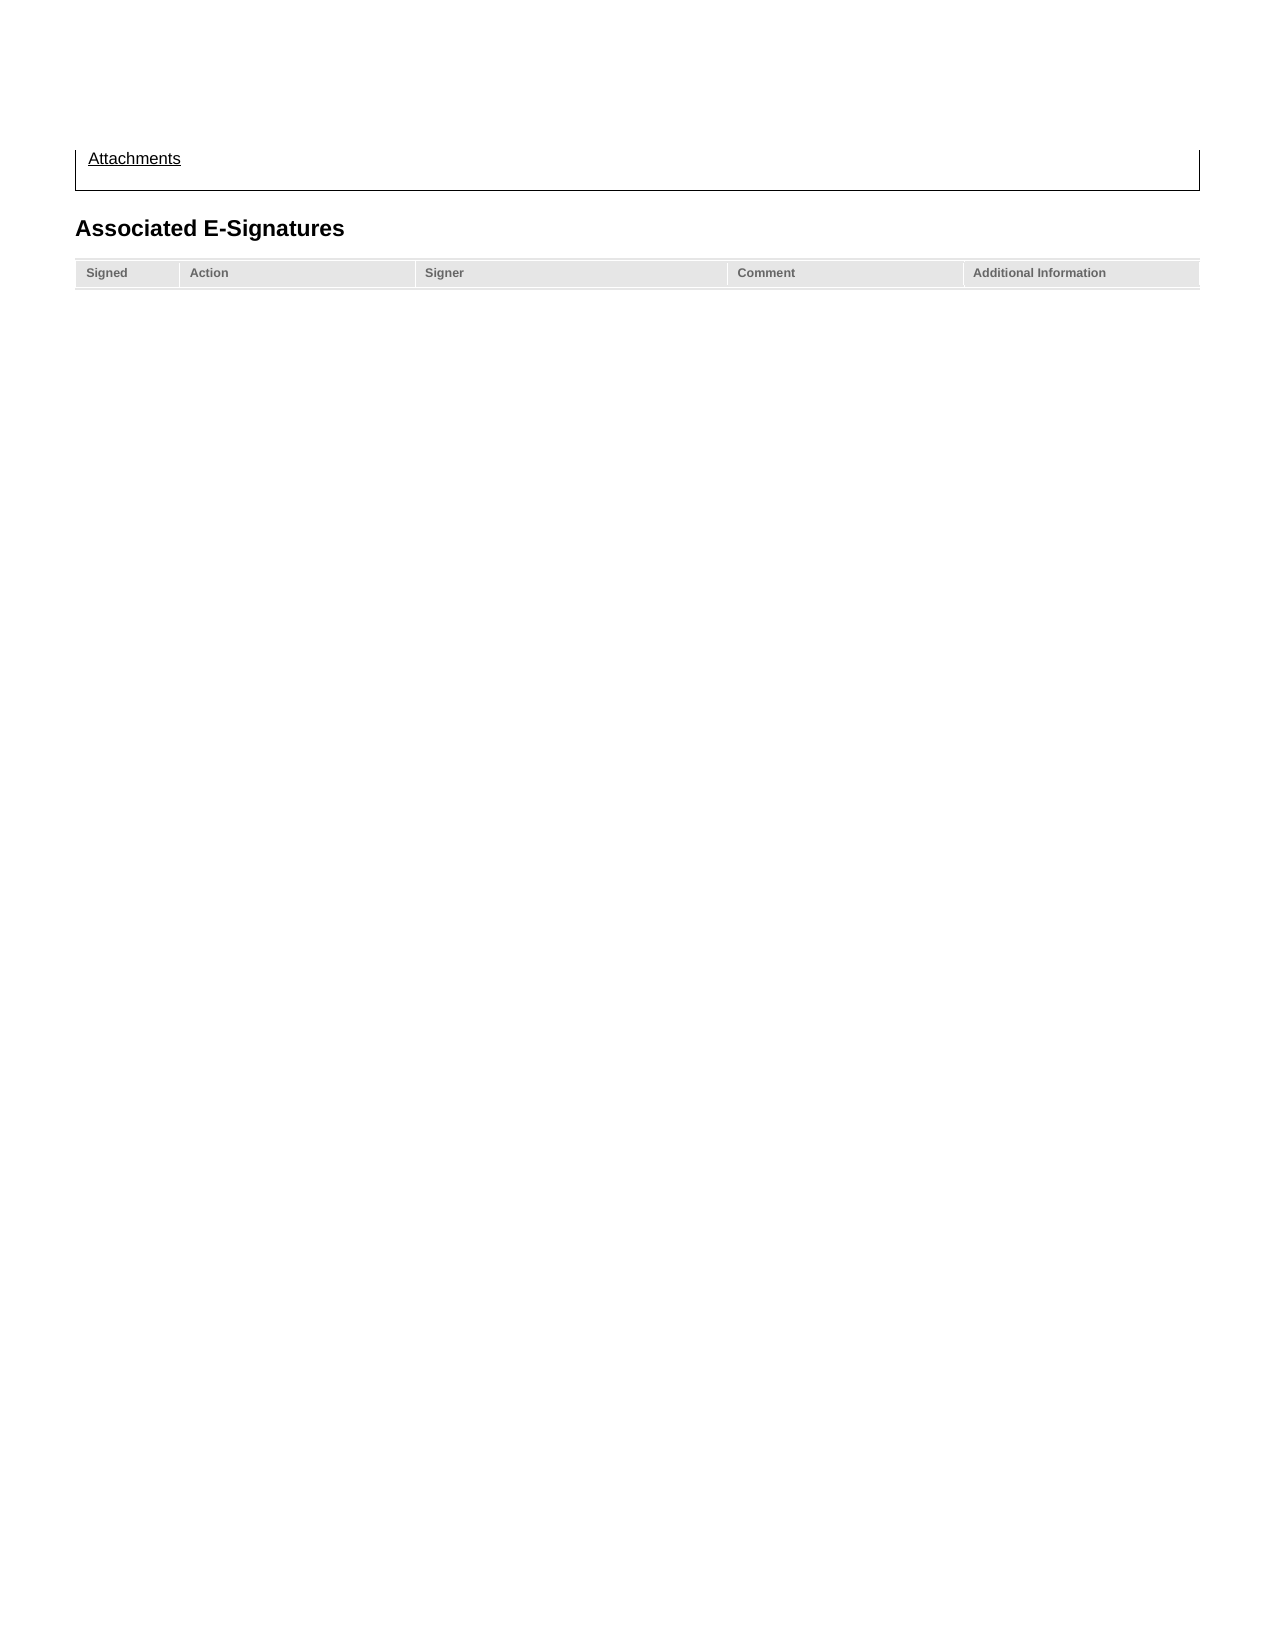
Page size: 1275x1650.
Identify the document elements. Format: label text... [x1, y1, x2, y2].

text Associated E-Signatures [75, 214, 1121, 240]
text Signed Action Signer Comment Additional Information [86, 265, 1121, 279]
text Attachments [88, 149, 1121, 168]
